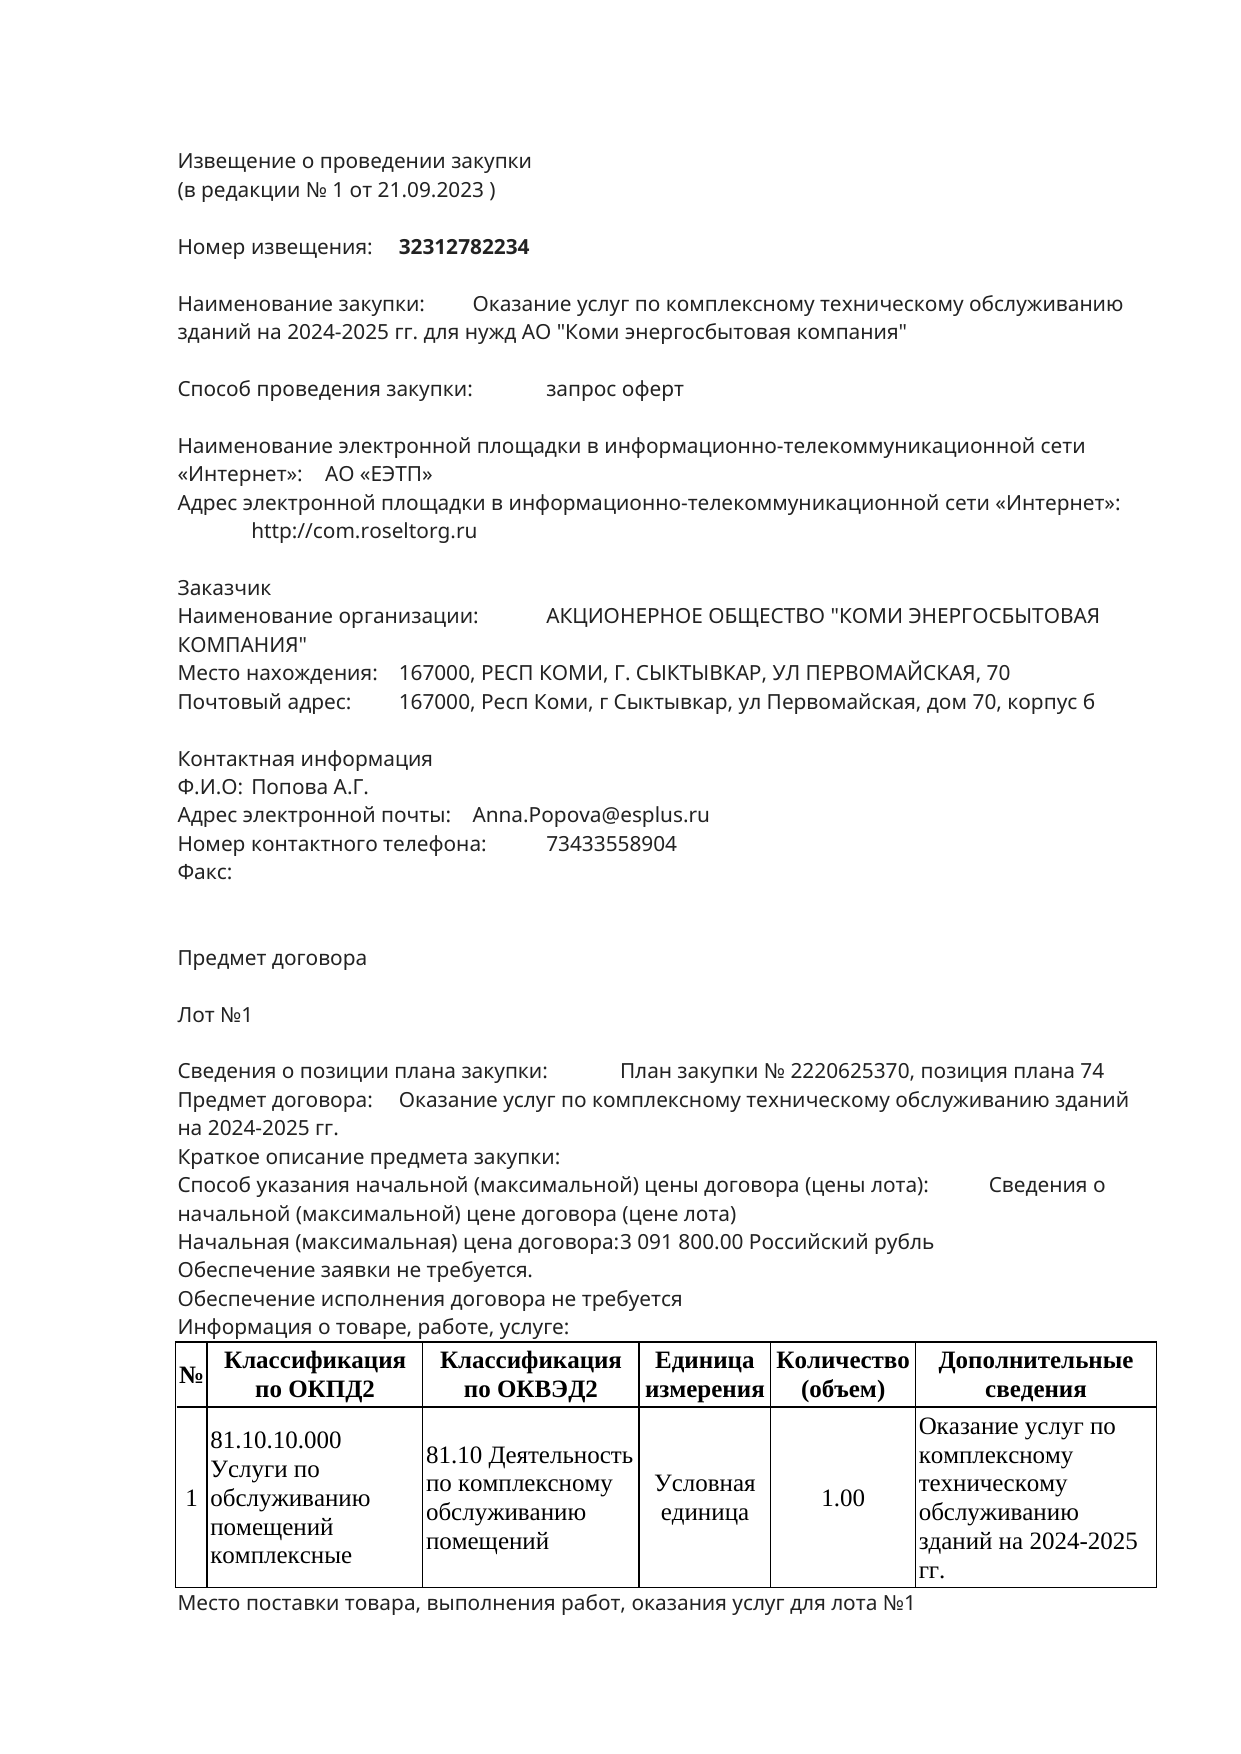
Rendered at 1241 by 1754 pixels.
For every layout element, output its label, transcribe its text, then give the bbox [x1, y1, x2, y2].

text Место нахождения: 167000, РЕСП КОМИ, Г. СЫКТЫВКАР, УЛ ПЕРВОМАЙСКАЯ, 70 [177, 658, 1152, 687]
text Почтовый адрес: 167000, Респ Коми, г Сыктывкар, ул Первомайская, дом 70, корпус б [177, 687, 1152, 715]
text Лот №1 [177, 1000, 1152, 1028]
text Номер контактного телефона: 73433558904 [177, 829, 1152, 857]
text Номер извещения: 32312782234 [177, 232, 1152, 260]
table_cell Условная единица [640, 1408, 770, 1587]
table_header № [176, 1343, 206, 1406]
text Факс: [177, 857, 1152, 886]
table_cell 1.00 [771, 1408, 915, 1587]
text Сведения о позиции плана закупки: План закупки № 2220625370, позиция плана 74 [177, 1057, 1152, 1085]
table_header Классификация по ОКПД2 [208, 1343, 422, 1406]
table_header Единица измерения [640, 1343, 770, 1406]
table_cell Оказание услуг по комплексному техническому обслуживанию зданий на 2024-2025 гг. [916, 1408, 1156, 1587]
text Место поставки товара, выполнения работ, оказания услуг для лота №1 [177, 1588, 1152, 1617]
text Информация о товаре, работе, услуге: [177, 1312, 1152, 1341]
table_header Количество (объем) [771, 1343, 915, 1406]
text Адрес электронной почты: Anna.Popova@esplus.ru [177, 801, 1152, 829]
table_cell 81.10 Деятельность по комплексному обслуживанию помещений [423, 1408, 638, 1587]
text Наименование закупки: Оказание услуг по комплексному техническому обслуживанию зданий на 2024-2025 гг. для нужд АО "Коми энергосбытовая компания" [177, 289, 1152, 346]
text Ф.И.О: Попова А.Г. [177, 772, 1152, 801]
text Обеспечение заявки не требуется. [177, 1256, 1152, 1284]
text Извещение о проведении закупки [177, 147, 1152, 175]
text Краткое описание предмета закупки: [177, 1142, 1152, 1170]
text Наименование электронной площадки в информационно-телекоммуникационной сети «Интернет»: АО «ЕЭТП» [177, 431, 1152, 488]
text Адрес электронной площадки в информационно-телекоммуникационной сети «Интернет»: http://com.roseltorg.ru [177, 488, 1152, 545]
text (в редакции № 1 от 21.09.2023 ) [177, 175, 1152, 203]
text Предмет договора [177, 943, 1152, 971]
text Способ указания начальной (максимальной) цены договора (цены лота): Сведения о начальной (максимальной) цене договора (цене лота) [177, 1170, 1152, 1227]
text Предмет договора: Оказание услуг по комплексному техническому обслуживанию зданий на 2024-2025 гг. [177, 1085, 1152, 1142]
table_header Классификация по ОКВЭД2 [423, 1343, 638, 1406]
table_cell 81.10.10.000 Услуги по обслуживанию помещений комплексные [208, 1408, 422, 1587]
table_cell 1 [176, 1407, 206, 1587]
text Начальная (максимальная) цена договора: 3 091 800.00 Российский рубль [177, 1227, 1152, 1256]
table_header Дополнительные сведения [916, 1343, 1156, 1406]
text Заказчик [177, 573, 1152, 602]
text Контактная информация [177, 744, 1152, 772]
text Наименование организации: АКЦИОНЕРНОЕ ОБЩЕСТВО "КОМИ ЭНЕРГОСБЫТОВАЯ КОМПАНИЯ" [177, 602, 1152, 658]
text Обеспечение исполнения договора не требуется [177, 1284, 1152, 1312]
text Способ проведения закупки: запрос оферт [177, 374, 1152, 402]
